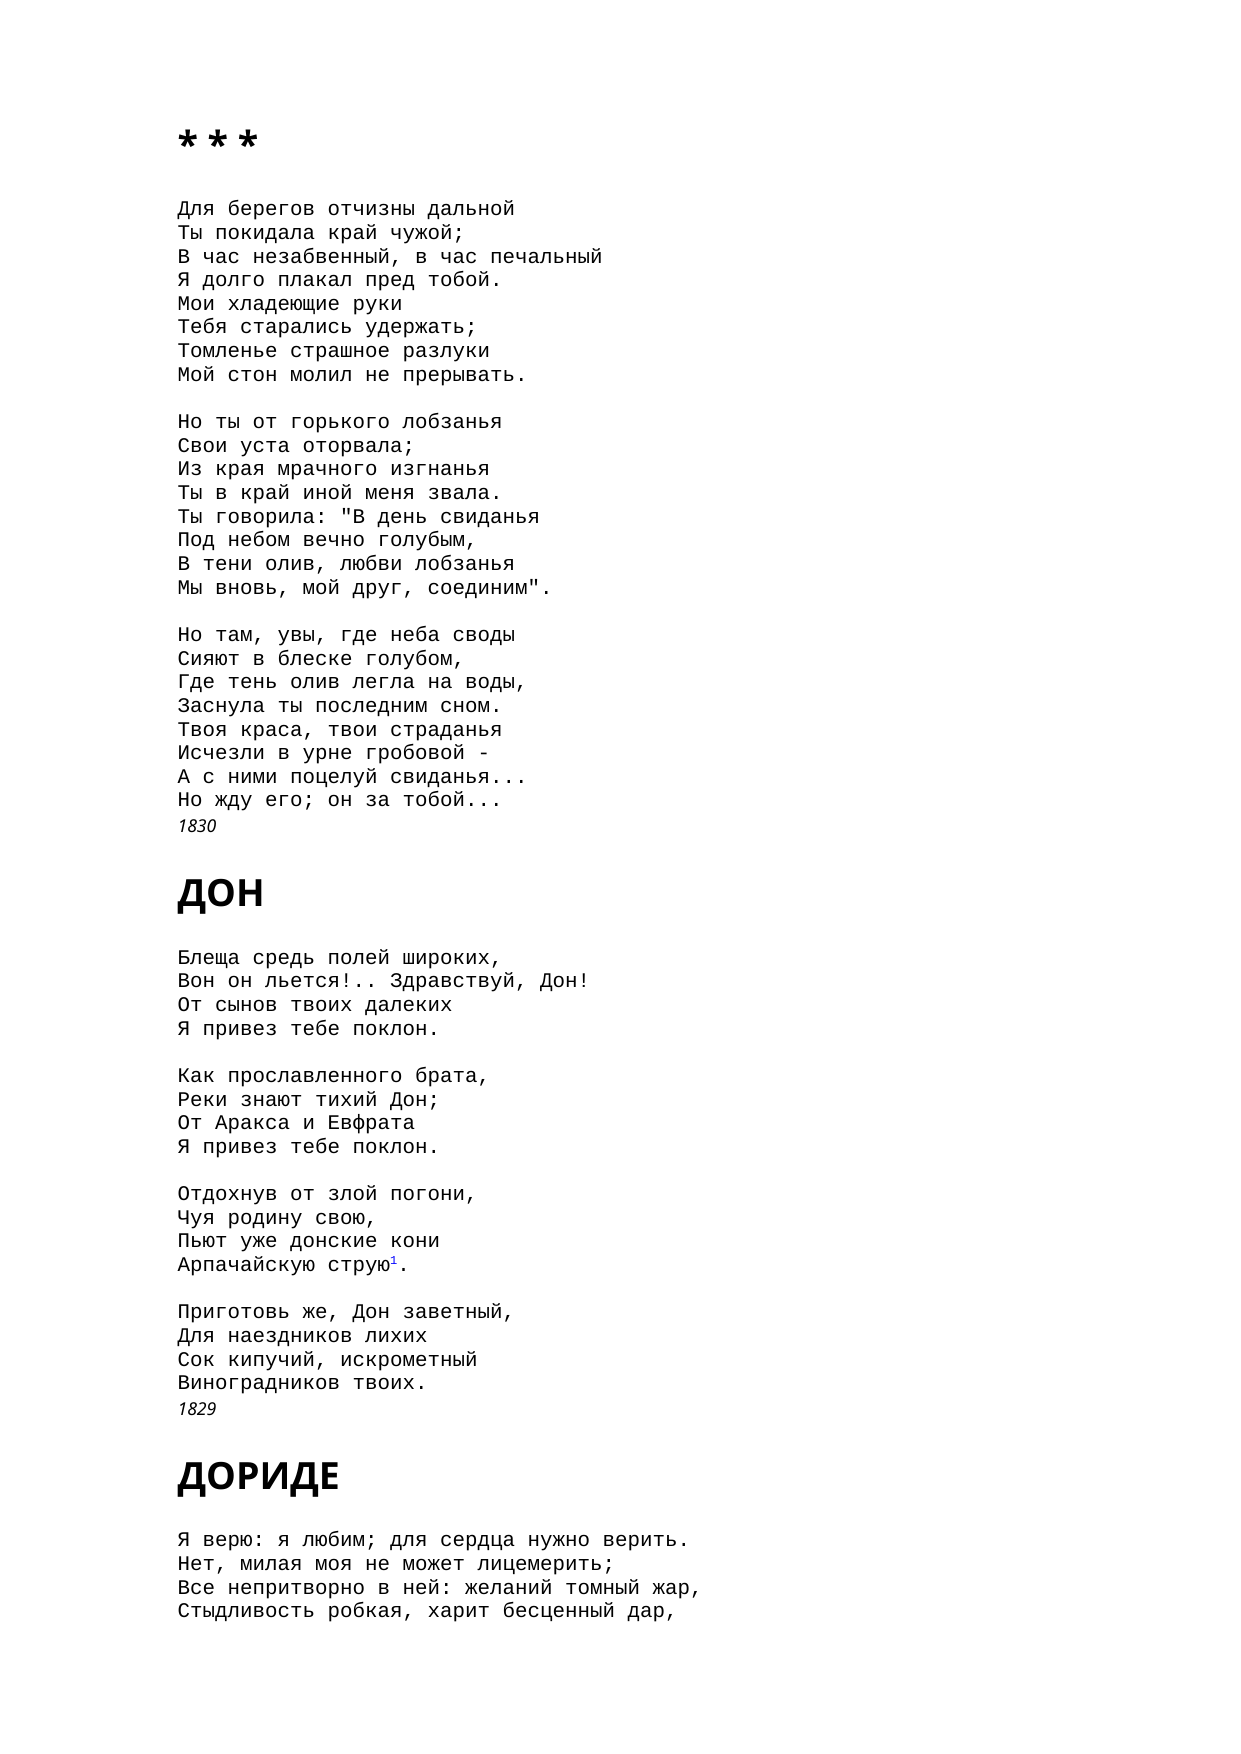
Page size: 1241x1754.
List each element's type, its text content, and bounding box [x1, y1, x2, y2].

text Ты покидала край чужой; [177, 222, 1152, 246]
text Я привез тебе поклон. [177, 1018, 1152, 1041]
text Для берегов отчизны дальной [177, 198, 1152, 222]
text Но жду его; он за тобой... [177, 789, 1152, 813]
text Стыдливость робкая, харит бесценный дар, [177, 1600, 1152, 1624]
text Исчезли в урне гробовой - [177, 742, 1152, 766]
text 1830 [177, 813, 1152, 837]
text Сок кипучий, искрометный [177, 1349, 1152, 1372]
text Под небом вечно голубым, [177, 529, 1152, 553]
text В тени олив, любви лобзанья [177, 553, 1152, 577]
text ДОРИДЕ [177, 1449, 1152, 1500]
text Твоя краса, твои страданья [177, 718, 1152, 742]
text Я верю: я любим; для сердца нужно верить. [177, 1529, 1152, 1553]
text А с ними поцелуй свиданья... [177, 766, 1152, 789]
text Томленье страшное разлуки [177, 340, 1152, 364]
text ДОН [177, 866, 1152, 917]
text Для наездников лихих [177, 1325, 1152, 1349]
text От Аракса и Евфрата [177, 1112, 1152, 1136]
text Арпачайскую струю1. [177, 1254, 1152, 1278]
text Где тень олив легла на воды, [177, 671, 1152, 695]
text Нет, милая моя не может лицемерить; [177, 1553, 1152, 1577]
text Мои хладеющие руки [177, 293, 1152, 317]
text Блеща средь полей широких, [177, 947, 1152, 970]
text Виноградников твоих. [177, 1372, 1152, 1396]
text В час незабвенный, в час печальный [177, 246, 1152, 269]
text * * * [177, 118, 1152, 169]
text 1829 [177, 1396, 1152, 1420]
text Сияют в блеске голубом, [177, 648, 1152, 671]
text Из края мрачного изгнанья [177, 458, 1152, 482]
text Приготовь же, Дон заветный, [177, 1301, 1152, 1325]
text Я долго плакал пред тобой. [177, 269, 1152, 293]
text Свои уста оторвала; [177, 435, 1152, 458]
text Пьют уже донские кони [177, 1230, 1152, 1254]
text Все непритворно в ней: желаний томный жар, [177, 1577, 1152, 1600]
text Заснула ты последним сном. [177, 695, 1152, 718]
text Я привез тебе поклон. [177, 1136, 1152, 1159]
text Мой стон молил не прерывать. [177, 364, 1152, 387]
text Как прославленного брата, [177, 1065, 1152, 1088]
text Но ты от горького лобзанья [177, 411, 1152, 435]
text Но там, увы, где неба своды [177, 624, 1152, 648]
text Тебя старались удержать; [177, 317, 1152, 340]
text Ты говорила: "В день свиданья [177, 506, 1152, 529]
text Чуя родину свою, [177, 1207, 1152, 1230]
text Ты в край иной меня звала. [177, 482, 1152, 506]
text Отдохнув от злой погони, [177, 1183, 1152, 1207]
text Вон он льется!.. Здравствуй, Дон! [177, 970, 1152, 994]
text От сынов твоих далеких [177, 994, 1152, 1018]
text Мы вновь, мой друг, соединим". [177, 577, 1152, 600]
text Реки знают тихий Дон; [177, 1088, 1152, 1112]
